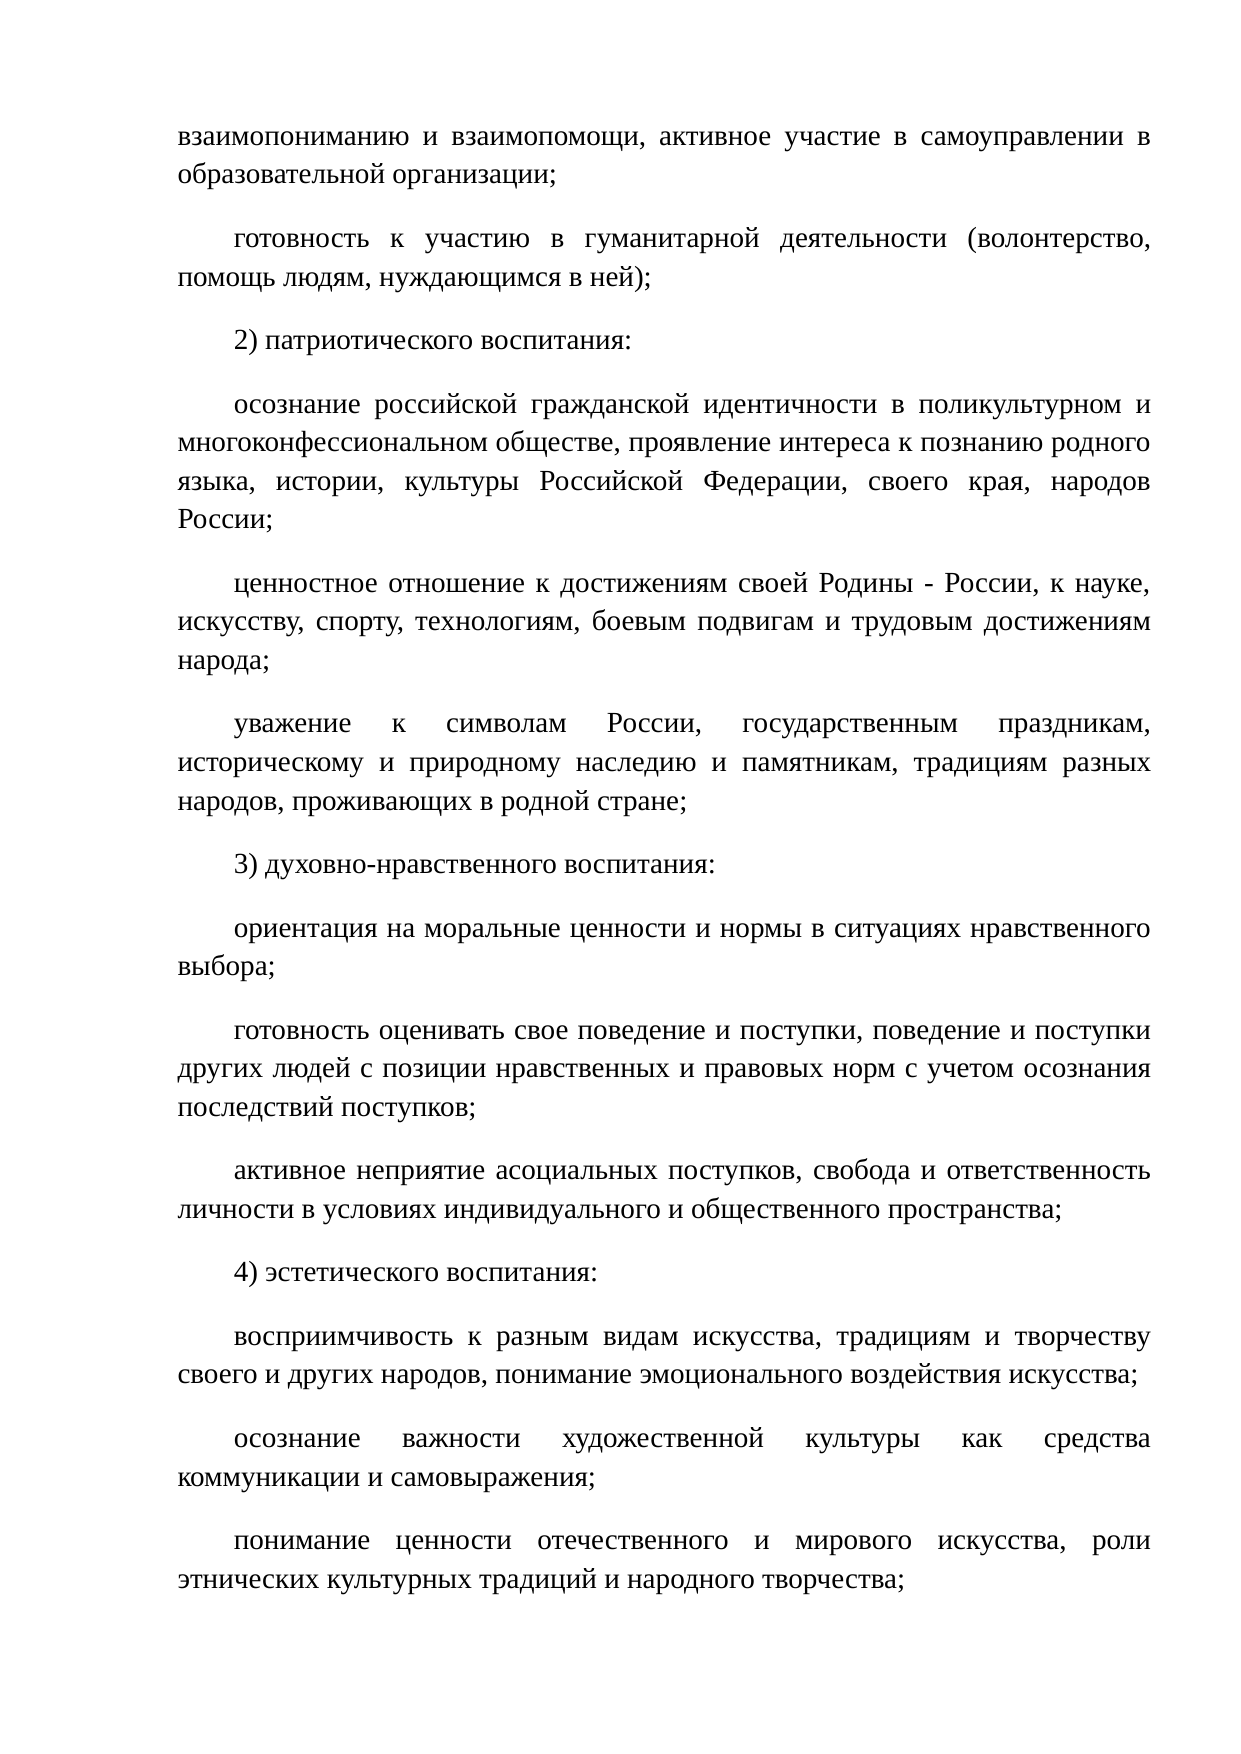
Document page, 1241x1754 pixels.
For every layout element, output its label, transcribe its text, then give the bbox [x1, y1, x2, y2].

text ориентация на моральные ценности и нормы в ситуациях нравственного выбора; [177, 910, 1152, 982]
text восприимчивость к разным видам искусства, традициям и творчеству своего и других народов, понимание эмоционального воздействия искусства; [177, 1318, 1152, 1390]
text ценностное отношение к достижениям своей Родины - России, к науке, искусству, спорту, технологиям, боевым подвигам и трудовым достижениям народа; [177, 565, 1152, 676]
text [177, 118, 1152, 190]
text 3) духовно-нравственного воспитания: [177, 846, 1152, 880]
text готовность к участию в гуманитарной деятельности (волонтерство, помощь людям, нуждающимся в ней); [177, 220, 1152, 292]
text понимание ценности отечественного и мирового искусства, роли этнических культурных традиций и народного творчества; [177, 1522, 1152, 1594]
text активное неприятие асоциальных поступков, свобода и ответственность личности в условиях индивидуального и общественного пространства; [177, 1152, 1152, 1224]
text осознание российской гражданской идентичности в поликультурном и многоконфессиональном обществе, проявление интереса к познанию родного языка, истории, культуры Российской Федерации, своего края, народов России; [177, 386, 1152, 535]
text осознание важности художественной культуры как средства коммуникации и самовыражения; [177, 1420, 1152, 1492]
text 2) патриотического воспитания: [177, 322, 1152, 356]
text уважение к символам России, государственным праздникам, историческому и природному наследию и памятникам, традициям разных народов, проживающих в родной стране; [177, 706, 1152, 816]
text готовность оценивать свое поведение и поступки, поведение и поступки других людей с позиции нравственных и правовых норм с учетом осознания последствий поступков; [177, 1012, 1152, 1122]
text 4) эстетического воспитания: [177, 1254, 1152, 1288]
